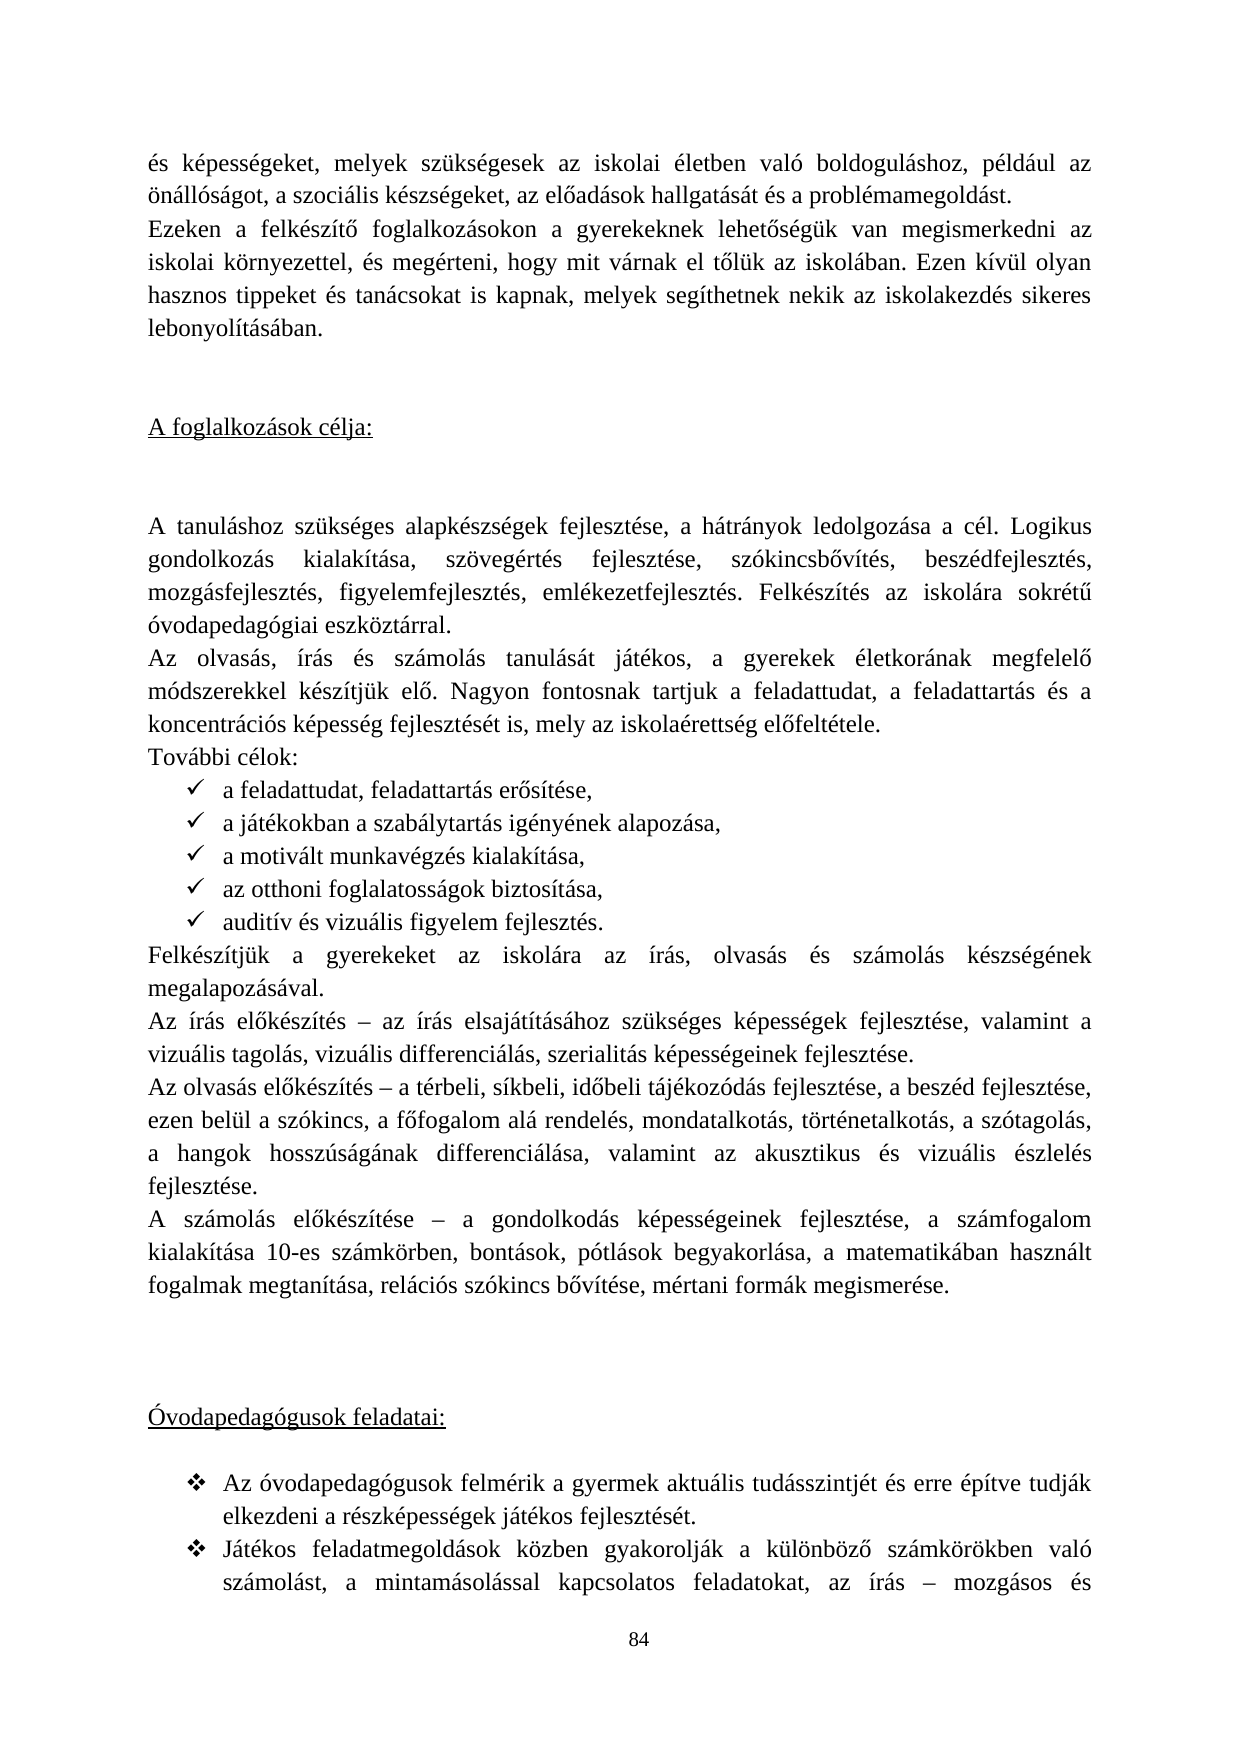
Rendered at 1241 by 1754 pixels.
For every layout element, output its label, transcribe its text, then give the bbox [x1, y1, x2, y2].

list az otthoni foglalatosságok biztosítása, [185, 874, 1093, 903]
list a motivált munkavégzés kialakítása, [185, 841, 1093, 870]
list auditív és vizuális figyelem fejlesztés. [185, 907, 1093, 936]
text További célok: [148, 742, 1093, 771]
text Az olvasás előkészítés – a térbeli, síkbeli, időbeli tájékozódás fejlesztése, a beszéd fejlesztése, ezen belül a szókincs, a főfogalom alá rendelés, mondatalkotás, történetalkotás, a szótagolás, a hangok hosszúságának differenciálása, valamint az akusztikus és vizuális észlelés fejlesztése. [148, 1072, 1093, 1200]
text A foglalkozások célja: [148, 412, 1093, 441]
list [185, 1534, 1093, 1596]
text Felkészítjük a gyerekeket az iskolára az írás, olvasás és számolás készségének megalapozásával. [148, 940, 1093, 1002]
list a feladattudat, feladattartás erősítése, [185, 775, 1093, 804]
text Az írás előkészítés – az írás elsajátításához szükséges képességek fejlesztése, valamint a vizuális tagolás, vizuális differenciálás, szerialitás képességeinek fejlesztése. [148, 1006, 1093, 1068]
text A tanuláshoz szükséges alapkészségek fejlesztése, a hátrányok ledolgozása a cél. Logikus gondolkozás kialakítása, szövegértés fejlesztése, szókincsbővítés, beszédfejlesztés, mozgásfejlesztés, figyelemfejlesztés, emlékezetfejlesztés. Felkészítés az iskolára sokrétű óvodapedagógiai eszköztárral. [148, 511, 1093, 639]
list Az óvodapedagógusok felmérik a gyermek aktuális tudásszintjét és erre építve tudják elkezdeni a részképességek játékos fejlesztését. [185, 1468, 1093, 1530]
text Óvodapedagógusok feladatai: [148, 1402, 1093, 1431]
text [148, 148, 1093, 209]
text A számolás előkészítése – a gondolkodás képességeinek fejlesztése, a számfogalom kialakítása 10-es számkörben, bontások, pótlások begyakorlása, a matematikában használt fogalmak megtanítása, relációs szókincs bővítése, mértani formák megismerése. [148, 1204, 1093, 1299]
text Ezeken a felkészítő foglalkozásokon a gyerekeknek lehetőségük van megismerkedni az iskolai környezettel, és megérteni, hogy mit várnak el tőlük az iskolában. Ezen kívül olyan hasznos tippeket és tanácsokat is kapnak, melyek segíthetnek nekik az iskolakezdés sikeres lebonyolításában. [148, 214, 1093, 341]
list a játékokban a szabálytartás igényének alapozása, [185, 808, 1093, 837]
text Az olvasás, írás és számolás tanulását játékos, a gyerekek életkorának megfelelő módszerekkel készítjük elő. Nagyon fontosnak tartjuk a feladattudat, a feladattartás és a koncentrációs képesség fejlesztését is, mely az iskolaérettség előfeltétele. [148, 643, 1093, 738]
